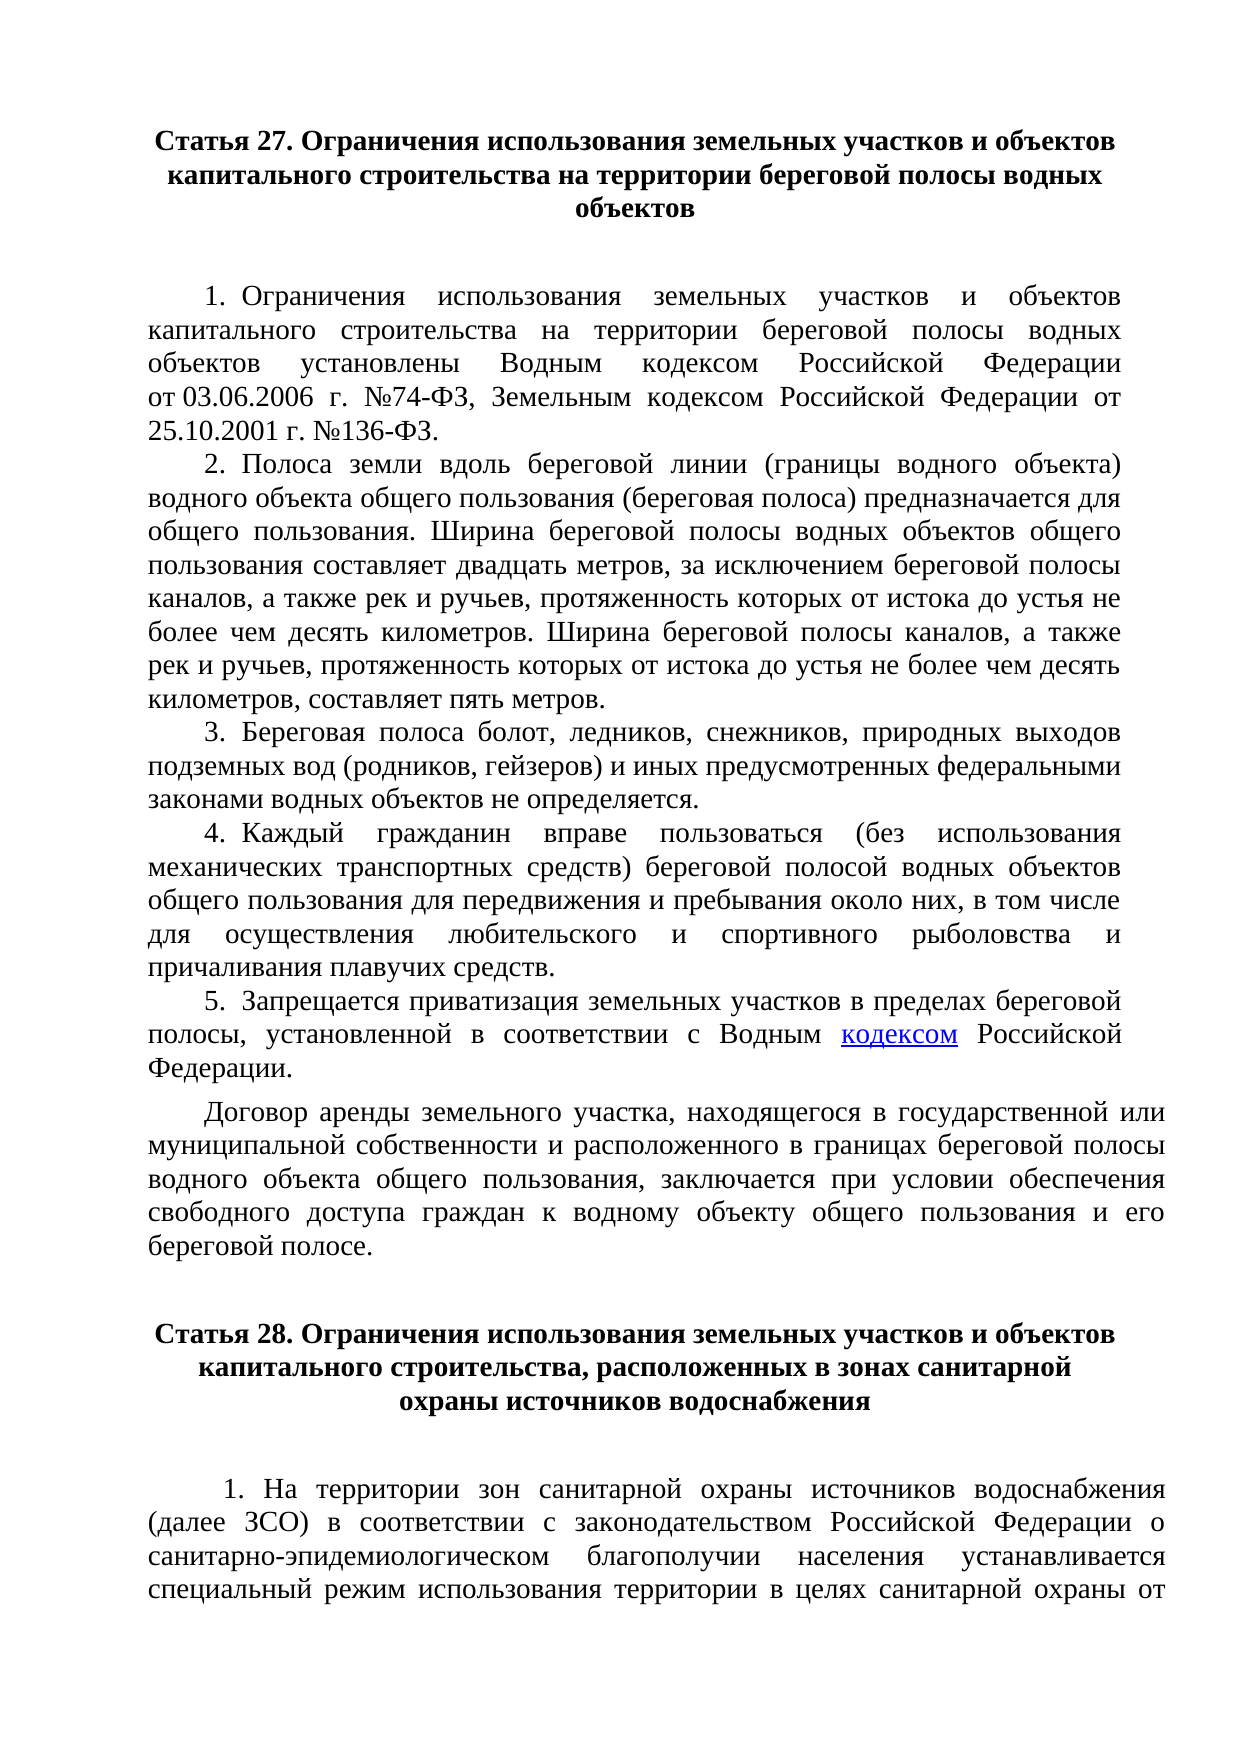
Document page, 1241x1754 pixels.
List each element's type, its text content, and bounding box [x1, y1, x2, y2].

subtitle Статья 28. Ограничения использования земельных участков и объектов капитального строительства, расположенных в зонах санитарной охраны источников водоснабжения [148, 1316, 1122, 1417]
subtitle Статья 27. Ограничения использования земельных участков и объектов капитального строительства на территории береговой полосы водных объектов [148, 123, 1122, 224]
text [148, 1471, 1166, 1605]
list Береговая полоса болот, ледников, снежников, природных выходов подземных вод (родников, гейзеров) и иных предусмотренных федеральными законами водных объектов не определяется. [148, 714, 1122, 815]
list Каждый гражданин вправе пользоваться (без использования механических транспортных средств) береговой полосой водных объектов общего пользования для передвижения и пребывания около них, в том числе для осуществления любительского и спортивного рыболовства и причаливания плавучих средств. [148, 815, 1122, 983]
list Запрещается приватизация земельных участков в пределах береговой полосы, установленной в соответствии с Водным кодексом Российской Федерации. [148, 983, 1122, 1083]
list Ограничения использования земельных участков и объектов капитального строительства на территории береговой полосы водных объектов установлены Водным кодексом Российской Федерации от 03.06.2006 г. №74-ФЗ, Земельным кодексом Российской Федерации от 25.10.2001 г. №136-ФЗ. [148, 278, 1122, 446]
text Договор аренды земельного участка, находящегося в государственной или муниципальной собственности и расположенного в границах береговой полосы водного объекта общего пользования, заключается при условии обеспечения свободного доступа граждан к водному объекту общего пользования и его береговой полосе. [148, 1094, 1166, 1262]
list Полоса земли вдоль береговой линии (границы водного объекта) водного объекта общего пользования (береговая полоса) предназначается для общего пользования. Ширина береговой полосы водных объектов общего пользования составляет двадцать метров, за исключением береговой полосы каналов, а также рек и ручьев, протяженность которых от истока до устья не более чем десять километров. Ширина береговой полосы каналов, а также рек и ручьев, протяженность которых от истока до устья не более чем десять километров, составляет пять метров. [148, 446, 1122, 714]
